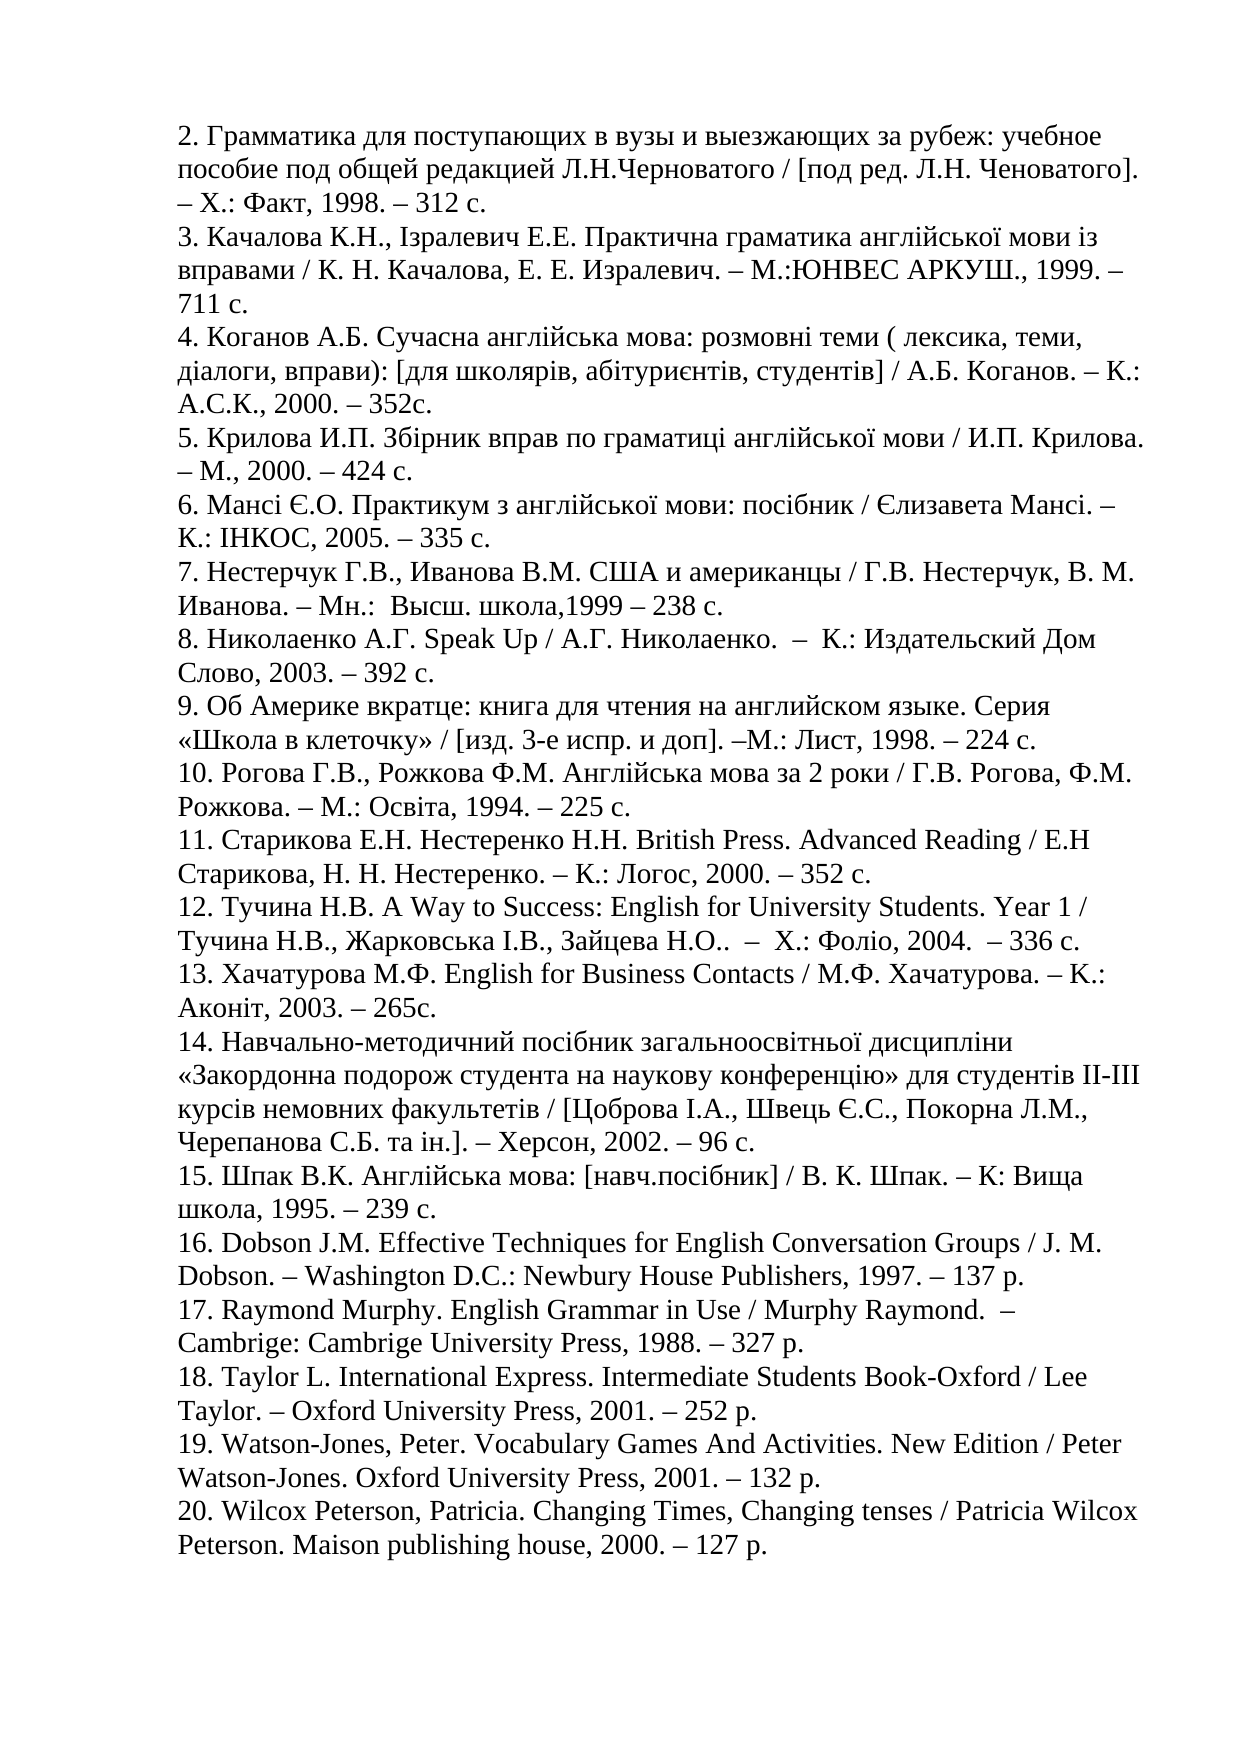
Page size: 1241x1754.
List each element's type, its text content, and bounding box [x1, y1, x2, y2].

text 6. Мансі Є.О. Практикум з англійської мови: посібник / Єлизавета Мансі. – К.: ІНКОС, 2005. – 335 с. [177, 487, 1152, 554]
text 19. Watson-Jones, Peter. Vocabulary Games And Activities. New Edition / Peter Watson-Jones. Oxford University Press, 2001. – 132 p. [177, 1426, 1152, 1493]
text 17. Raymond Murphy. English Grammar in Use / Murphy Raymond. – Cambrige: Cambrige University Press, 1988. – 327 p. [177, 1292, 1152, 1359]
text 3. Качалова К.Н., Ізралевич Е.Е. Практична граматика англійської мови із вправами / К. Н. Качалова, Е. Е. Изралевич. – М.:ЮНВЕС АРКУШ., 1999. – 711 с. [177, 219, 1152, 319]
text 11. Старикова Е.Н. Нестеренко Н.Н. British Press. Advanced Reading / Е.Н Старикова, Н. Н. Нестеренко. – К.: Логос, 2000. – 352 с. [177, 822, 1152, 889]
text 15. Шпак В.К. Англійська мова: [навч.посібник] / В. К. Шпак. – К: Вища школа, 1995. – 239 с. [177, 1158, 1152, 1225]
text 14. Навчально-методичний посібник загальноосвітньої дисципліни «Закордонна подорож студента на наукову конференцію» для студентів ІІ-ІІІ курсів немовних факультетів / [Цоброва І.А., Швець Є.С., Покорна Л.М., Черепанова С.Б. та ін.]. – Херсон, 2002. – 96 с. [177, 1024, 1152, 1158]
text 20. Wilcox Peterson, Patricia. Changing Times, Changing tenses / Patricia Wilcox Peterson. Maison publishing house, 2000. – 127 p. [177, 1493, 1152, 1560]
text 4. Коганов А.Б. Сучасна англійська мова: розмовні теми ( лексика, теми, діалоги, вправи): [для школярів, абітуриєнтів, студентів] / А.Б. Коганов. – К.: А.С.К., 2000. – 352с. [177, 319, 1152, 420]
text 18. Taylor L. International Express. Intermediate Students Book-Oxford / Lee Taylor. – Oxford University Press, 2001. – 252 p. [177, 1359, 1152, 1426]
text 2. Грамматика для поступающих в вузы и выезжающих за рубеж: учебное пособие под общей редакцией Л.Н.Черноватого / [под ред. Л.Н. Ченоватого]. – Х.: Факт, 1998. – 312 с. [177, 118, 1152, 219]
text 10. Рогова Г.В., Рожкова Ф.М. Англійська мова за 2 роки / Г.В. Рогова, Ф.М. Рожкова. – М.: Освіта, 1994. – 225 с. [177, 755, 1152, 822]
text 13. Хачатурова М.Ф. English for Business Contacts / М.Ф. Хачатурова. – K.: Аконіт, 2003. – 265с. [177, 957, 1152, 1024]
text 8. Николаенко А.Г. Speak Up / А.Г. Николаенко. – К.: Издательский Дом Слово, 2003. – 392 с. [177, 621, 1152, 688]
text 7. Нестерчук Г.В., Иванова В.М. США и американцы / Г.В. Нестерчук, В. М. Иванова. – Мн.: Высш. школа,1999 – 238 с. [177, 554, 1152, 621]
text 9. Об Америке вкратце: книга для чтения на английском языке. Серия «Школа в клеточку» / [изд. 3-е испр. и доп]. –М.: Лист, 1998. – 224 с. [177, 688, 1152, 755]
text 16. Dobson J.M. Effective Techniques for English Conversation Groups / J. M. Dobson. – Washington D.C.: Newbury House Publishers, 1997. – 137 p. [177, 1225, 1152, 1292]
text 5. Крилова И.П. Збірник вправ по граматиці англійської мови / И.П. Крилова. – М., 2000. – 424 с. [177, 420, 1152, 487]
text 12. Тучина Н.В. A Way to Success: English for University Students. Year 1 / Тучина Н.В., Жарковська І.В., Зайцева Н.О.. – Х.: Фоліо, 2004. – 336 с. [177, 889, 1152, 957]
